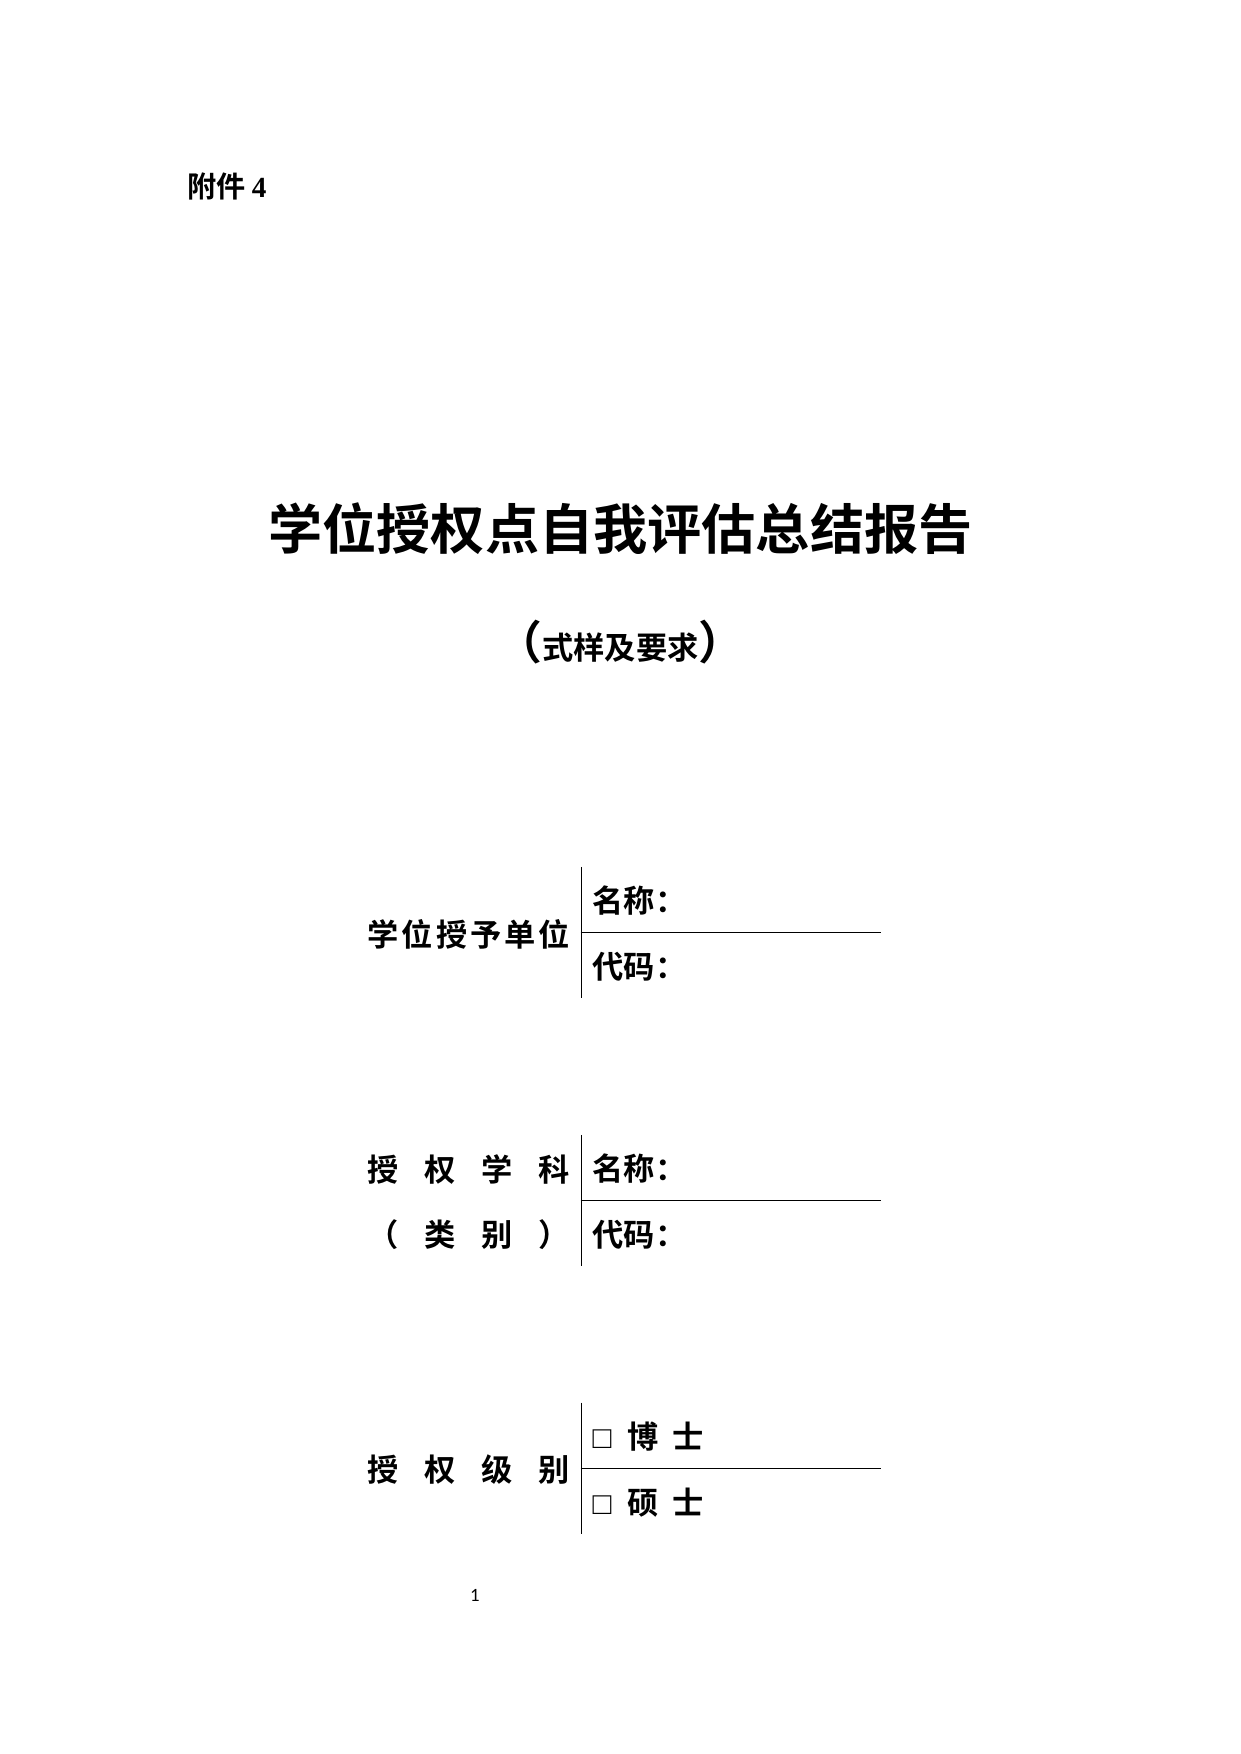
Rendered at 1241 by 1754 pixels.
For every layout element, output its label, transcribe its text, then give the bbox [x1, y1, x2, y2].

table_header 授权级别 [356, 1403, 581, 1534]
table_header 学位授予单位 [356, 867, 581, 998]
text 学位授权点自我评估总结报告 [187, 477, 1053, 574]
table_header □ 博 士 [582, 1403, 881, 1468]
table_cell 代码： [582, 933, 881, 998]
table_cell 代码： [582, 1201, 881, 1266]
table_cell □ 硕 士 [582, 1469, 881, 1534]
table_header 名称： [582, 1135, 881, 1200]
text 附件4 [187, 152, 1053, 217]
text （式样及要求） [187, 591, 1053, 688]
table_header 名称： [582, 867, 881, 932]
table_header 授权学科 （类别） [356, 1135, 581, 1266]
